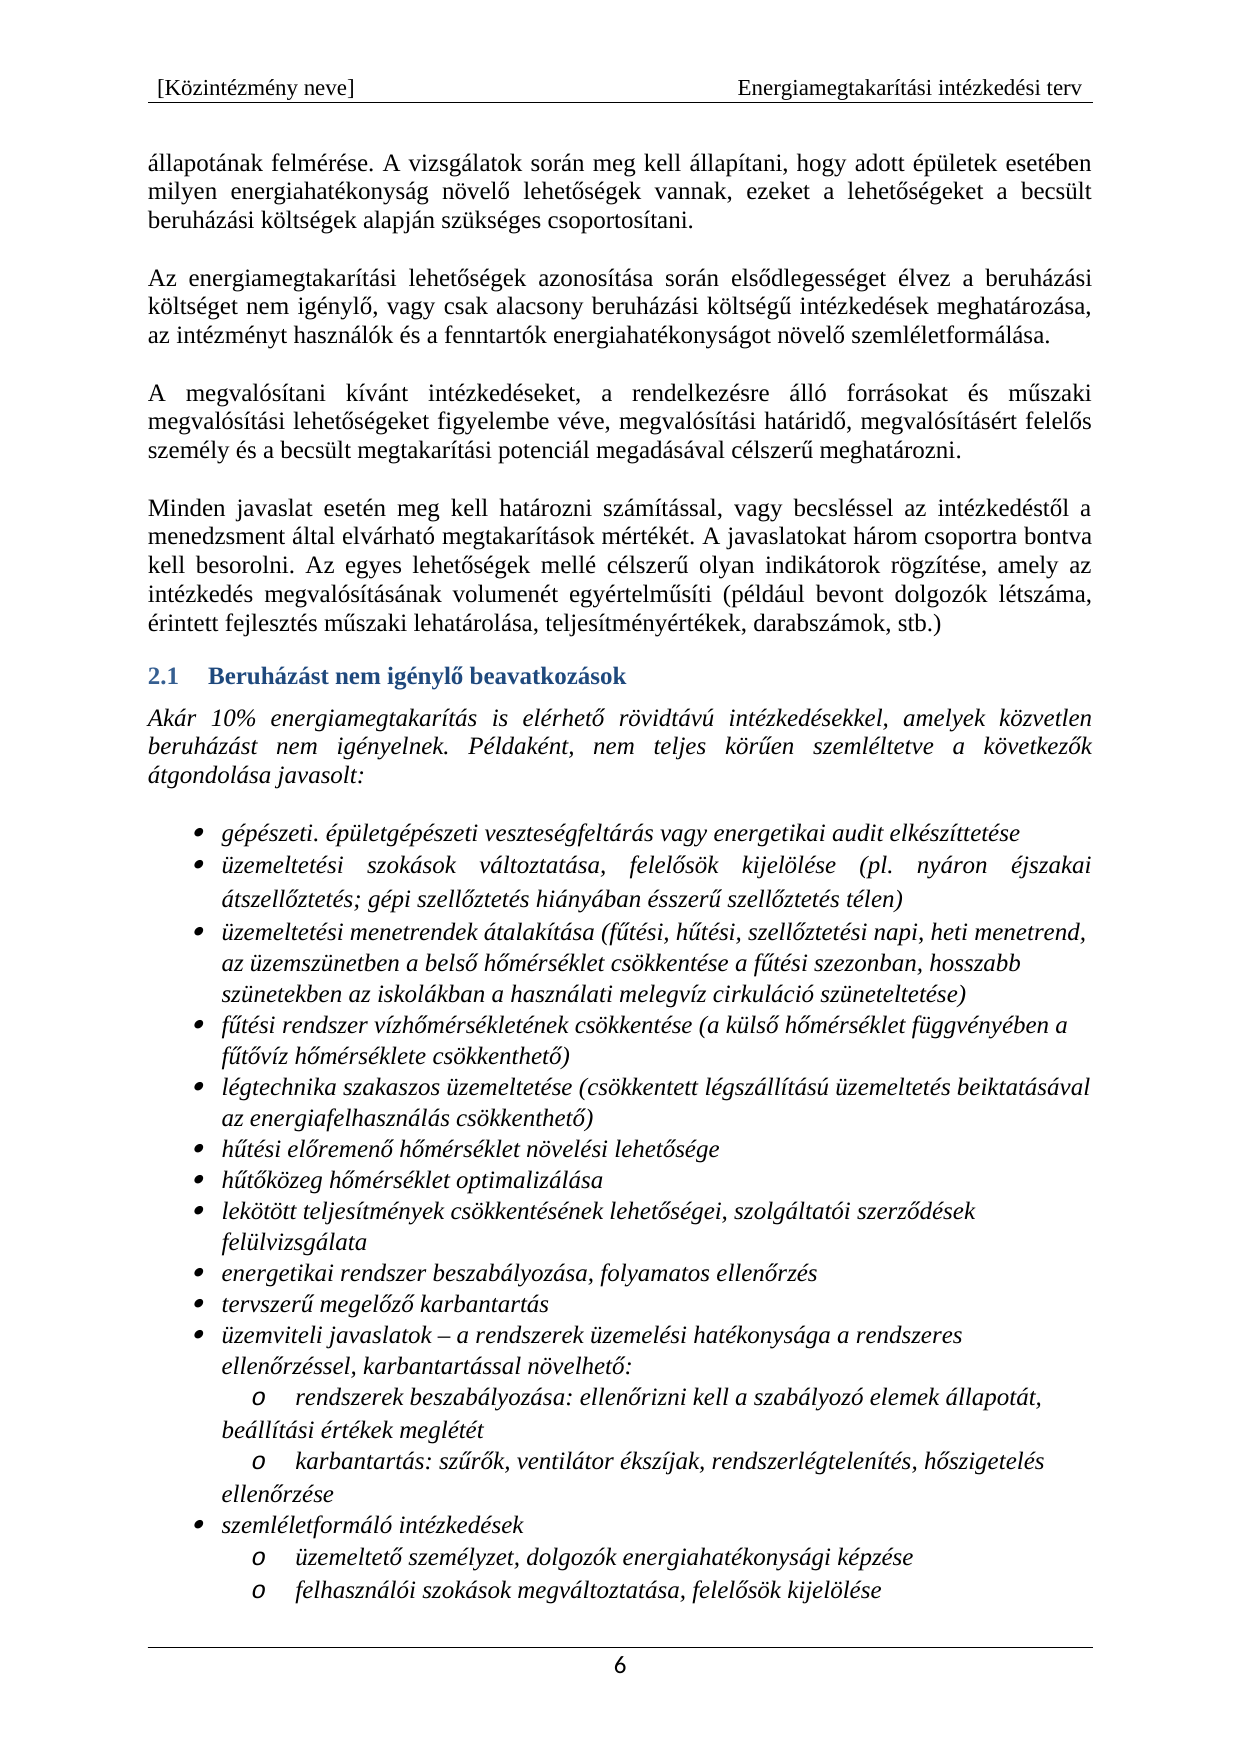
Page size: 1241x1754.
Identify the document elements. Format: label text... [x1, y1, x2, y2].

list fűtési rendszer vízhőmérsékletének csökkentése (a külső hőmérséklet függvényében a fűtővíz hőmérséklete csökkenthető) [192, 1010, 1093, 1069]
list üzemviteli javaslatok – a rendszerek üzemelési hatékonysága a rendszeres ellenőrzéssel, karbantartással növelhető: [192, 1320, 1093, 1380]
list üzemeltető személyzet, dolgozók energiahatékonysági képzése [221, 1542, 1093, 1572]
list hűtési előremenő hőmérséklet növelési lehetősége [192, 1134, 1093, 1163]
list szemléletformáló intézkedések [192, 1511, 1093, 1539]
list hűtőközeg hőmérséklet optimalizálása [192, 1165, 1093, 1194]
text Akár 10% energiamegtakarítás is elérhető rövidtávú intézkedésekkel, amelyek közvetlen beruházást nem igényelnek. Példaként, nem teljes körűen szemléltetve a következők átgondolása javasolt: [148, 703, 1093, 789]
list tervszerű megelőző karbantartás [192, 1289, 1093, 1318]
list lekötött teljesítmények csökkentésének lehetőségei, szolgáltatói szerződések felülvizsgálata [192, 1196, 1093, 1256]
subtitle Beruházást nem igénylő beavatkozások [148, 661, 1093, 690]
text A megvalósítani kívánt intézkedéseket, a rendelkezésre álló forrásokat és műszaki megvalósítási lehetőségeket figyelembe véve, megvalósítási határidő, megvalósításért felelős személy és a becsült megtakarítási potenciál megadásával célszerű meghatározni. [148, 378, 1093, 464]
list karbantartás: szűrők, ventilátor ékszíjak, rendszerlégtelenítés, hőszigetelés ellenőrzése [221, 1446, 1093, 1508]
list üzemeltetési menetrendek átalakítása (fűtési, hűtési, szellőztetési napi, heti menetrend, az üzemszünetben a belső hőmérséklet csökkentése a fűtési szezonban, hosszabb szünetekben az iskolákban a használati melegvíz cirkuláció szüneteltetése) [192, 917, 1093, 1007]
list gépészeti. épületgépészeti veszteségfeltárás vagy energetikai audit elkészíttetése [192, 818, 1093, 846]
text Minden javaslat esetén meg kell határozni számítással, vagy becsléssel az intézkedéstől a menedzsment által elvárható megtakarítások mértékét. A javaslatokat három csoportra bontva kell besorolni. Az egyes lehetőségek mellé célszerű olyan indikátorok rögzítése, amely az intézkedés megvalósításának volumenét egyértelműsíti (például bevont dolgozók létszáma, érintett fejlesztés műszaki lehatárolása, teljesítményértékek, darabszámok, stb.) [148, 493, 1093, 636]
text Az energiamegtakarítási lehetőségek azonosítása során elsődlegességet élvez a beruházási költséget nem igénylő, vagy csak alacsony beruházási költségű intézkedések meghatározása, az intézményt használók és a fenntartók energiahatékonyságot növelő szemléletformálása. [148, 263, 1093, 349]
list energetikai rendszer beszabályozása, folyamatos ellenőrzés [192, 1258, 1093, 1287]
list légtechnika szakaszos üzemeltetése (csökkentett légszállítású üzemeltetés beiktatásával az energiafelhasználás csökkenthető) [192, 1072, 1093, 1132]
list felhasználói szokások megváltoztatása, felelősök kijelölése [221, 1575, 1093, 1606]
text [148, 148, 1093, 234]
list üzemeltetési szokások változtatása, felelősök kijelölése (pl. nyáron éjszakai átszellőztetés; gépi szellőztetés hiányában ésszerű szellőztetés télen) [192, 851, 1093, 912]
list rendszerek beszabályozása: ellenőrizni kell a szabályozó elemek állapotát, beállítási értékek meglétét [221, 1382, 1093, 1444]
